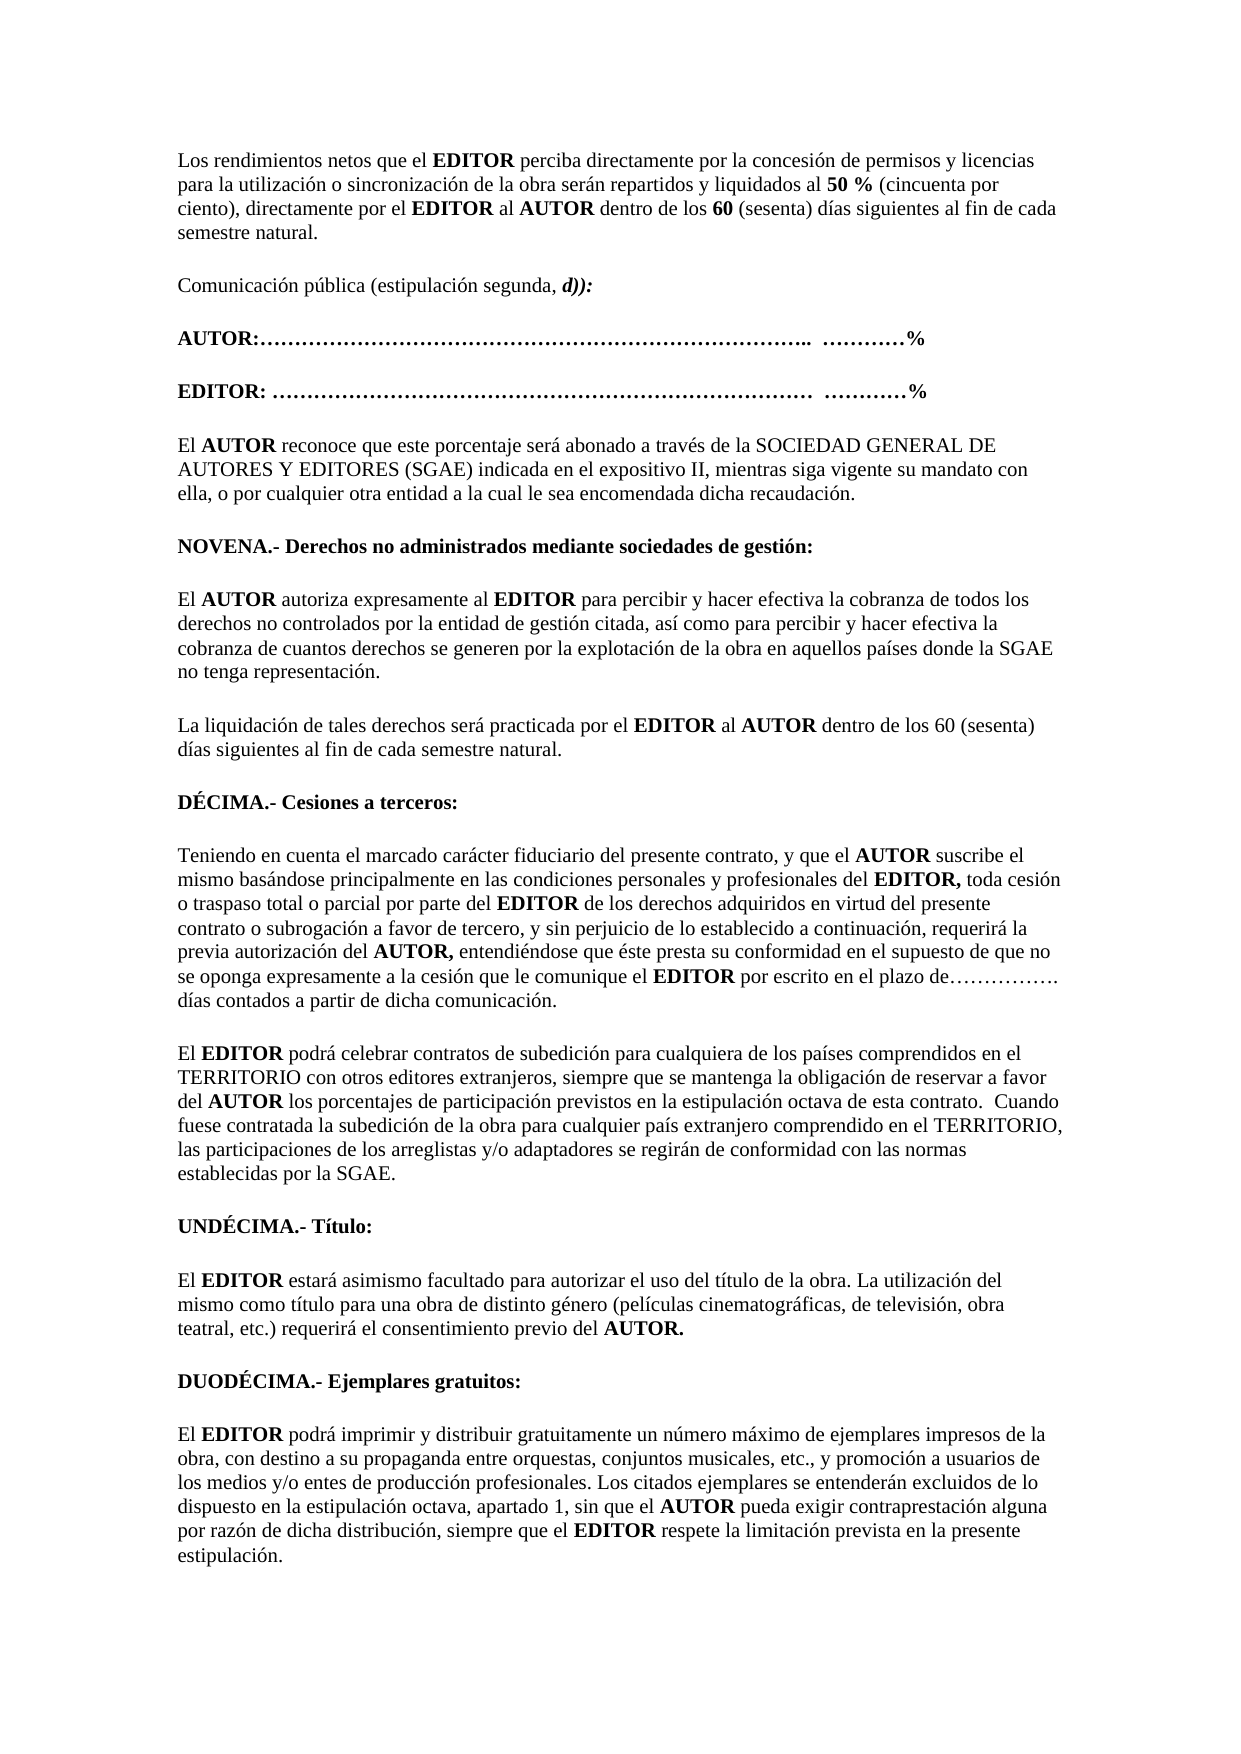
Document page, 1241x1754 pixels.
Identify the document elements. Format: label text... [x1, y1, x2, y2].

text DÉCIMA.- Cesiones a terceros: [177, 790, 1063, 814]
text UNDÉCIMA.- Título: [177, 1214, 1063, 1238]
text Comunicación pública (estipulación segunda, d)): [177, 273, 1063, 297]
text La liquidación de tales derechos será practicada por el EDITOR al AUTOR dentro de los 60 (sesenta) días siguientes al fin de cada semestre natural. [177, 713, 1063, 761]
text Teniendo en cuenta el marcado carácter fiduciario del presente contrato, y que el AUTOR suscribe el mismo basándose principalmente en las condiciones personales y profesionales del EDITOR, toda cesión o traspaso total o parcial por parte del EDITOR de los derechos adquiridos en virtud del presente contrato o subrogación a favor de tercero, y sin perjuicio de lo establecido a continuación, requerirá la previa autorización del AUTOR, entendiéndose que éste presta su conformidad en el supuesto de que no se oponga expresamente a la cesión que le comunique el EDITOR por escrito en el plazo de……………. días contados a partir de dicha comunicación. [177, 843, 1063, 1012]
text EDITOR: …………………………………………………………………… …………% [177, 379, 1063, 403]
text AUTOR:…………………………………………………………………….. …………% [177, 326, 1063, 350]
text El EDITOR podrá imprimir y distribuir gratuitamente un número máximo de ejemplares impresos de la obra, con destino a su propaganda entre orquestas, conjuntos musicales, etc., y promoción a usuarios de los medios y/o entes de producción profesionales. Los citados ejemplares se entenderán excluidos de lo dispuesto en la estipulación octava, apartado 1, sin que el AUTOR pueda exigir contraprestación alguna por razón de dicha distribución, siempre que el EDITOR respete la limitación prevista en la presente estipulación. [177, 1422, 1063, 1567]
text Los rendimientos netos que el EDITOR perciba directamente por la concesión de permisos y licencias para la utilización o sincronización de la obra serán repartidos y liquidados al 50 % (cincuenta por ciento), directamente por el EDITOR al AUTOR dentro de los 60 (sesenta) días siguientes al fin de cada semestre natural. [177, 148, 1063, 244]
text El EDITOR podrá celebrar contratos de subedición para cualquiera de los países comprendidos en el TERRITORIO con otros editores extranjeros, siempre que se mantenga la obligación de reservar a favor del AUTOR los porcentajes de participación previstos en la estipulación octava de esta contrato. Cuando fuese contratada la subedición de la obra para cualquier país extranjero comprendido en el TERRITORIO, las participaciones de los arreglistas y/o adaptadores se regirán de conformidad con las normas establecidas por la SGAE. [177, 1041, 1063, 1185]
text El AUTOR autoriza expresamente al EDITOR para percibir y hacer efectiva la cobranza de todos los derechos no controlados por la entidad de gestión citada, así como para percibir y hacer efectiva la cobranza de cuantos derechos se generen por la explotación de la obra en aquellos países donde la SGAE no tenga representación. [177, 587, 1063, 683]
text DUODÉCIMA.- Ejemplares gratuitos: [177, 1369, 1063, 1393]
text NOVENA.- Derechos no administrados mediante sociedades de gestión: [177, 534, 1063, 558]
text El EDITOR estará asimismo facultado para autorizar el uso del título de la obra. La utilización del mismo como título para una obra de distinto género (películas cinematográficas, de televisión, obra teatral, etc.) requerirá el consentimiento previo del AUTOR. [177, 1268, 1063, 1340]
